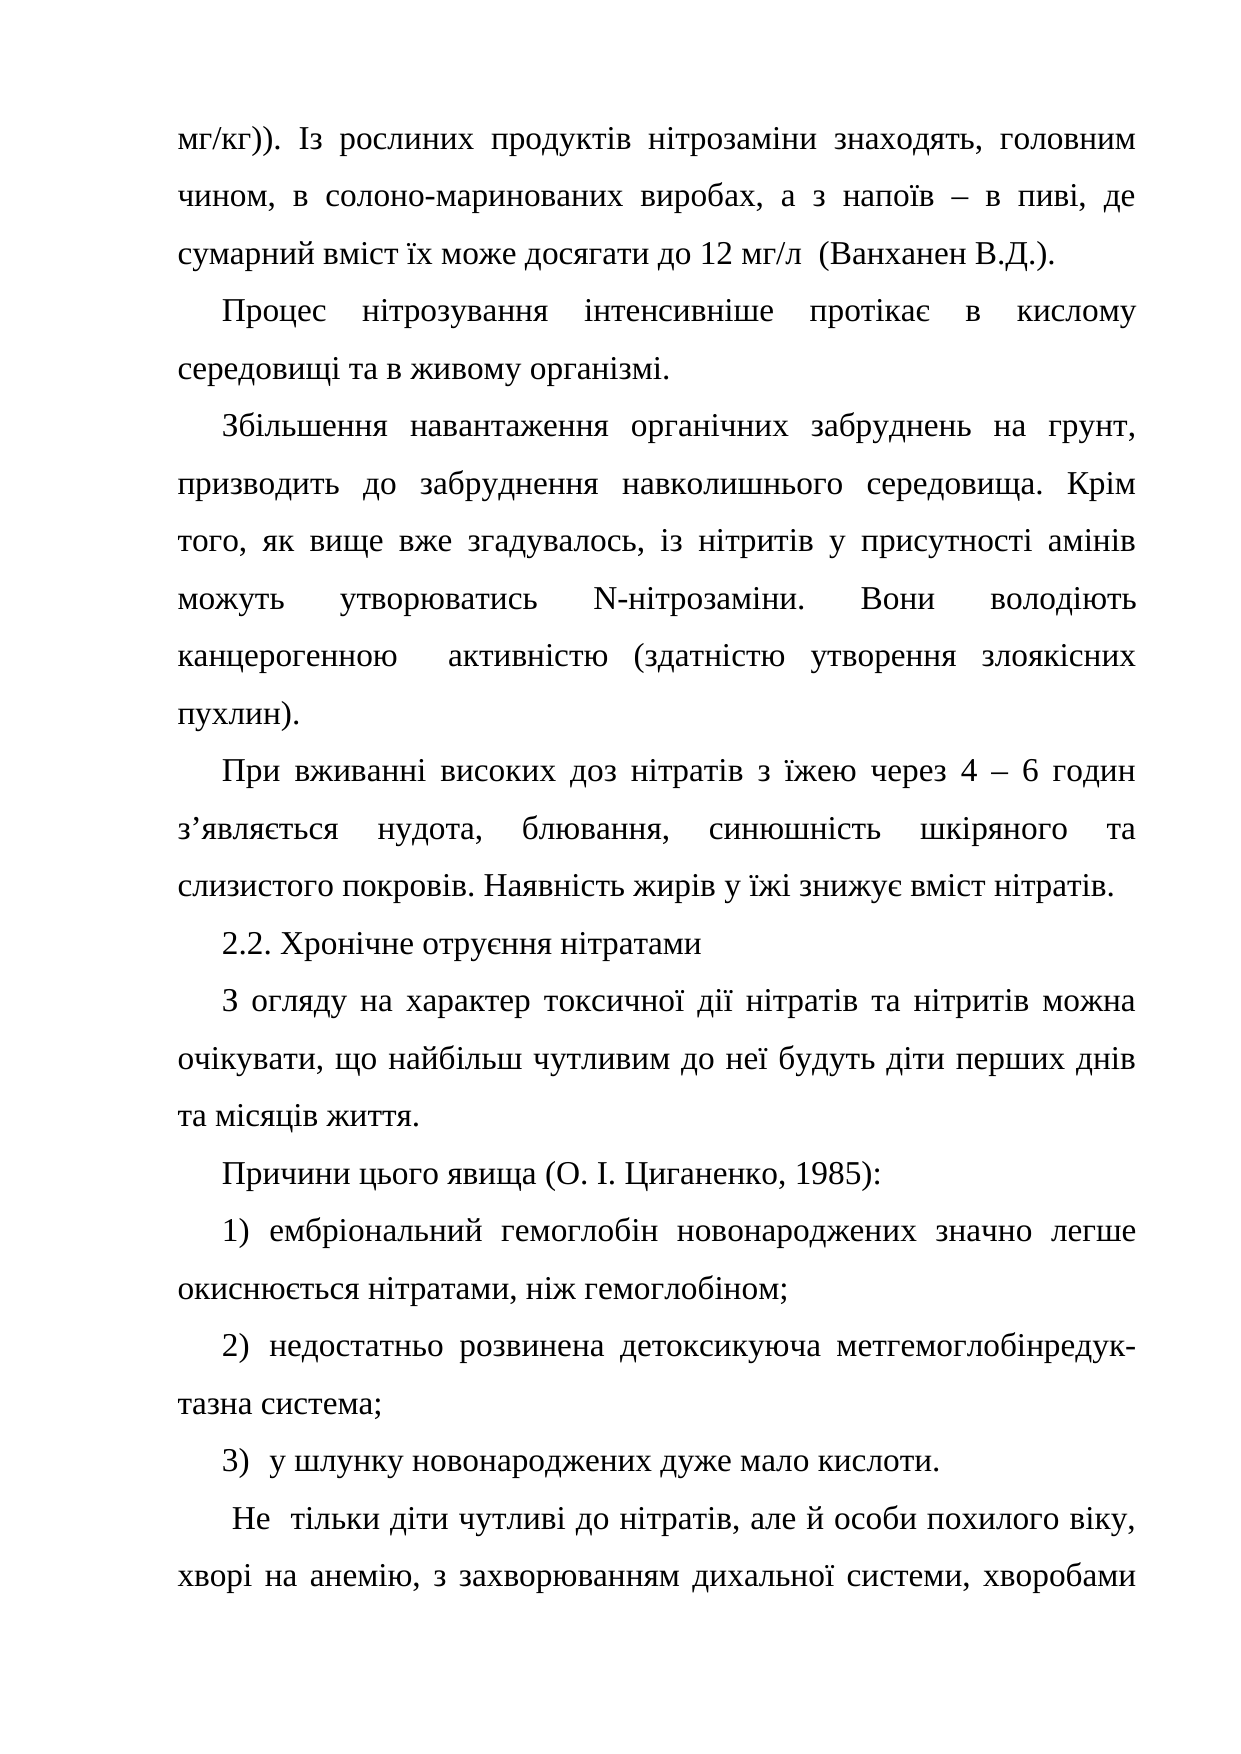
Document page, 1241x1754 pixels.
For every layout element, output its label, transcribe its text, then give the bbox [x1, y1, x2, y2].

text Причини цього явища (О. І. Циганенко, 1985): [177, 1153, 1137, 1191]
text З огляду на характер токсичної дії нітратів та нітритів можна очікувати, що найбільш чутливим до неї будуть діти перших днів та місяців життя. [177, 981, 1137, 1134]
list недостатньо розвинена детоксикуюча метгемоглобінредук-тазна система; [177, 1326, 1137, 1421]
list ембріональний гемоглобін новонароджених значно легше окиснюється нітратами, ніж гемоглобіном; [177, 1211, 1137, 1306]
list у шлунку новонароджених дуже мало кислоти. [177, 1441, 1137, 1479]
text 2.2. Хронічне отруєння нітратами [177, 923, 1137, 961]
text Збільшення навантаження органічних забруднень на грунт, призводить до забруднення навколишнього середовища. Крім того, як вище вже згадувалось, із нітритів у присутності амінів можуть утворюватись N-нітрозаміни. Вони володіють канцерогенною активністю (здатністю утворення злоякісних пухлин). [177, 406, 1137, 731]
text При вживанні високих доз нітратів з їжею через 4 – 6 годин з’являється нудота, блювання, синюшність шкіряного та слизистого покровів. Наявність жирів у їжі знижує вміст нітратів. [177, 751, 1137, 904]
text Процес нітрозування інтенсивніше протікає в кислому середовищі та в живому організмі. [177, 291, 1137, 386]
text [177, 118, 1137, 271]
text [177, 1498, 1137, 1594]
